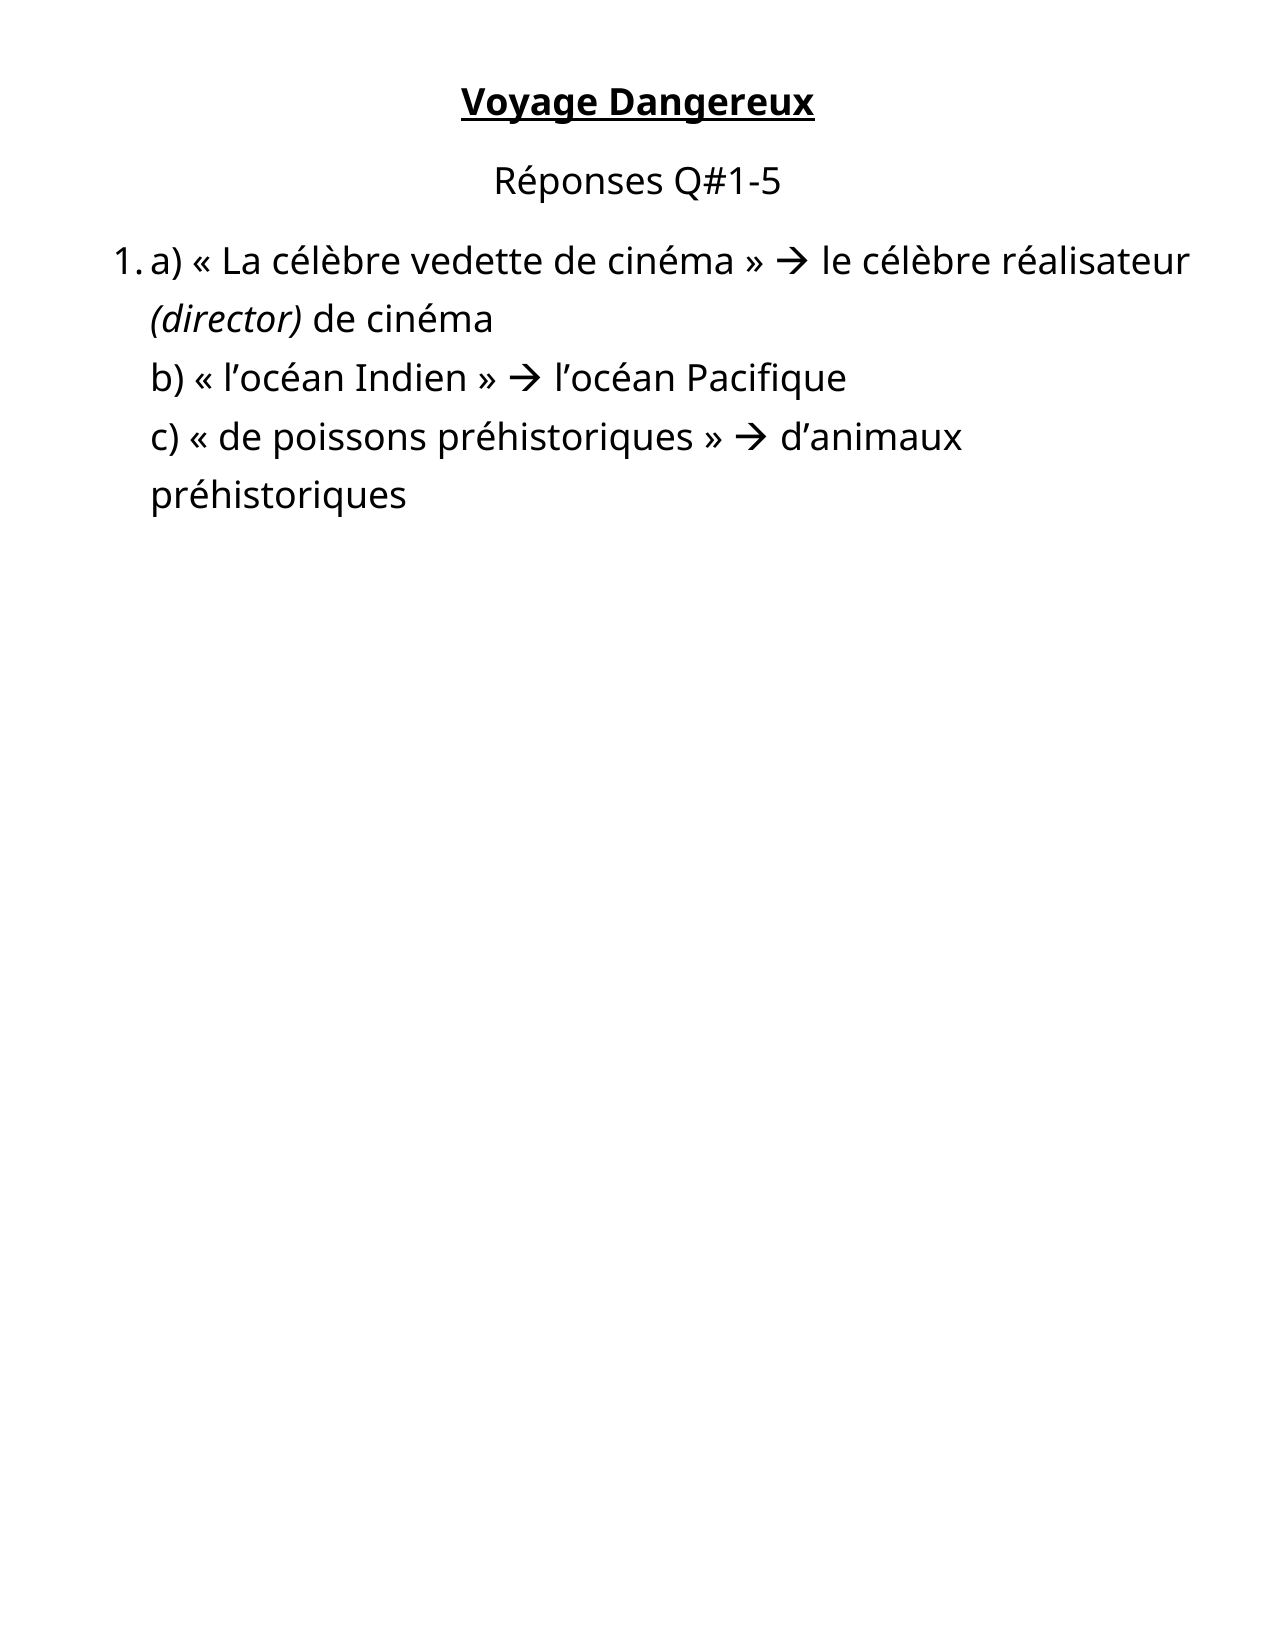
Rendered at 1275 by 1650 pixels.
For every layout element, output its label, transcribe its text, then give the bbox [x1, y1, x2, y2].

list c) « de poissons préhistoriques » d’animaux préhistoriques [150, 410, 1200, 519]
text Réponses Q#1-5 [75, 154, 1200, 206]
text Voyage Dangereux [75, 75, 1200, 126]
list a) « La célèbre vedette de cinéma » le célèbre réalisateur (director) de cinéma [112, 234, 1200, 344]
list b) « l’océan Indien » l’océan Pacifique [150, 351, 1200, 402]
